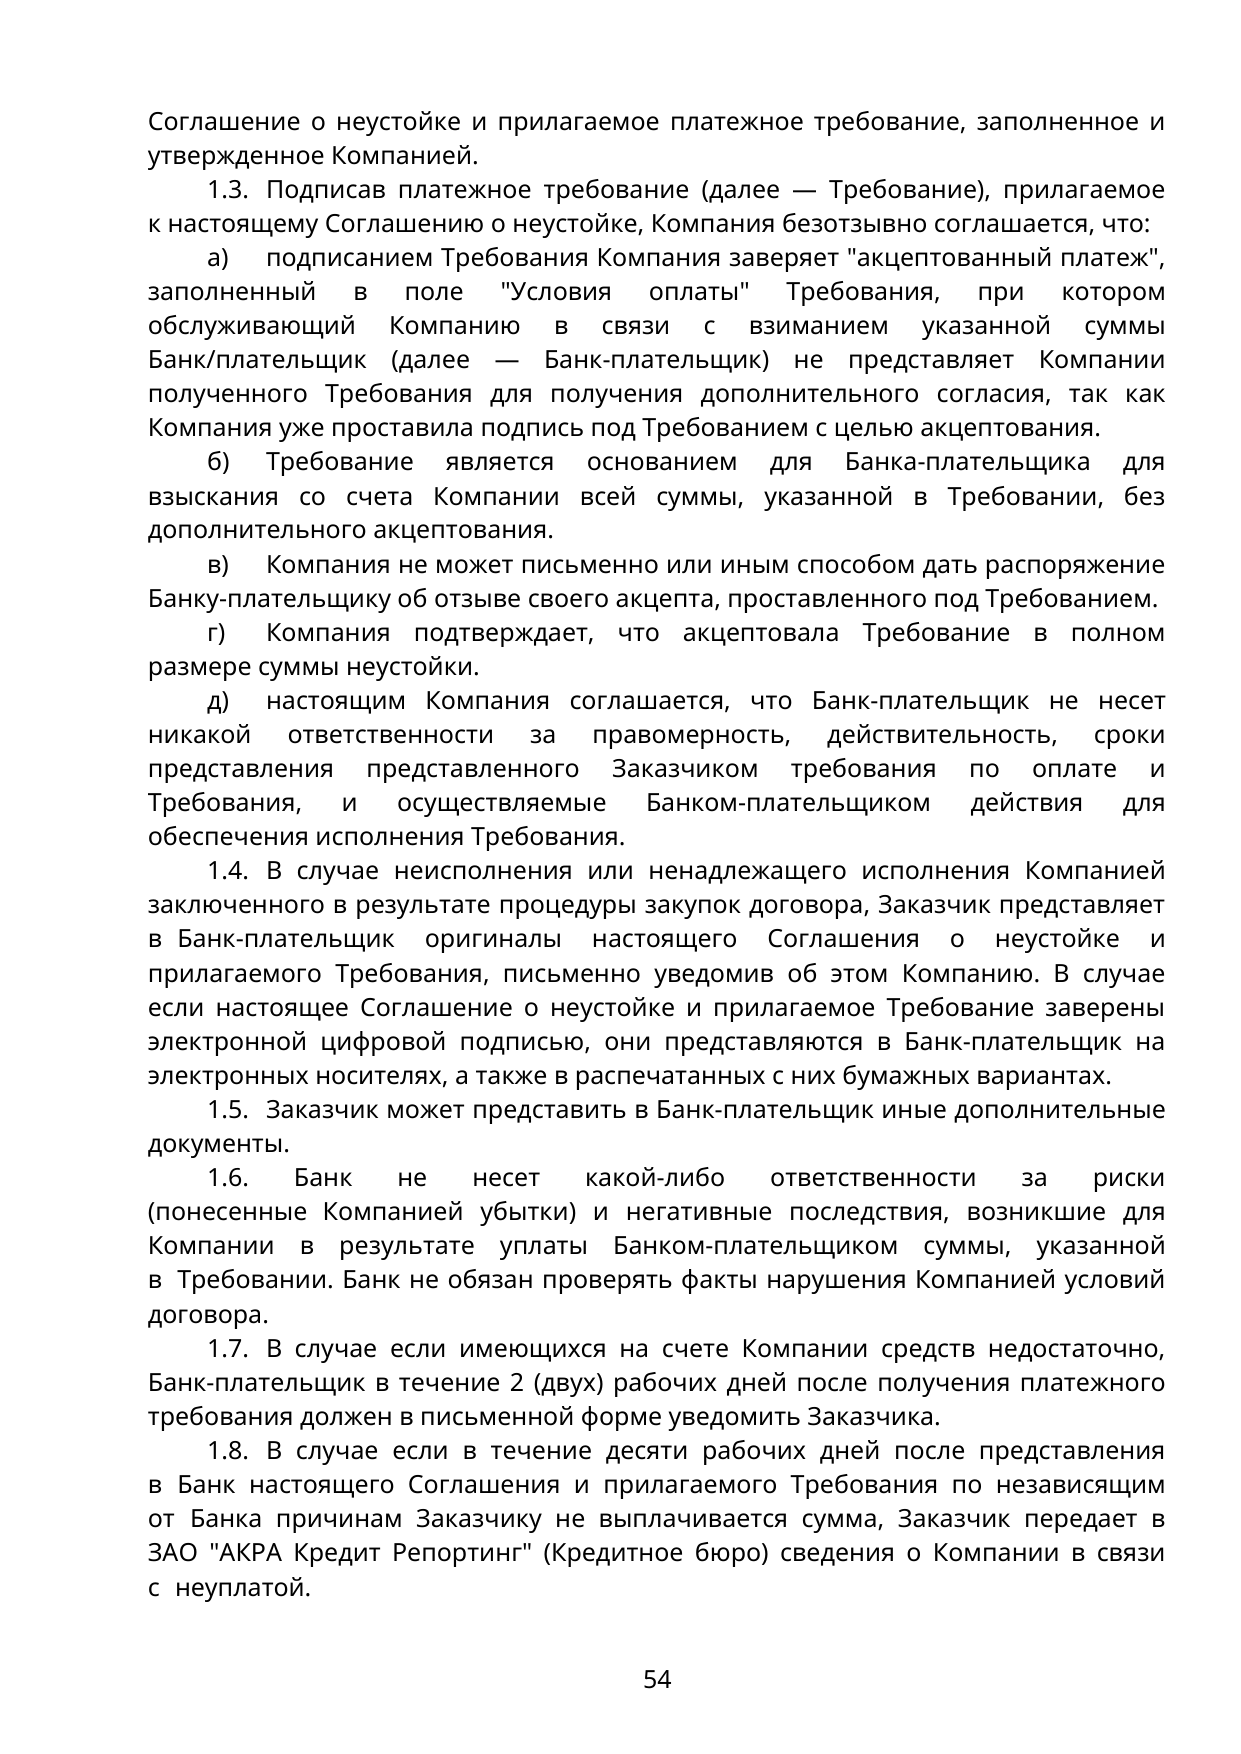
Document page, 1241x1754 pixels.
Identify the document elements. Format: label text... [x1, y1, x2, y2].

text а) подписанием Требования Компания заверяет "акцептованный платеж", заполненный в поле "Условия оплаты" Требования, при котором обслуживающий Компанию в связи с взиманием указанной суммы Банк/плательщик (далее — Банк-плательщик) не представляет Компании полученного Требования для получения дополнительного согласия, так как Компания уже проставила подпись под Требованием с целью акцептования. [148, 240, 1167, 444]
text 1.4. В случае неисполнения или ненадлежащего исполнения Компанией заключенного в результате процедуры закупок договора, Заказчик представляет в Банк-плательщик оригиналы настоящего Соглашения о неустойке и прилагаемого Требования, письменно уведомив об этом Компанию. В случае если настоящее Соглашение о неустойке и прилагаемое Требование заверены электронной цифровой подписью, они представляются в Банк-плательщик на электронных носителях, а также в распечатанных с них бумажных вариантах. [148, 853, 1167, 1091]
text 1.5. Заказчик может представить в Банк-плательщик иные дополнительные документы. [148, 1091, 1167, 1159]
text б) Требование является основанием для Банка-плательщика для взыскания со счета Компании всей суммы, указанной в Требовании, без дополнительного акцептования. [148, 444, 1167, 546]
text 1.6. Банк не несет какой-либо ответственности за риски (понесенные Компанией убытки) и негативные последствия, возникшие для Компании в результате уплаты Банком-плательщиком суммы, указанной в Требовании. Банк не обязан проверять факты нарушения Компанией условий договора. [148, 1159, 1167, 1330]
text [148, 103, 1167, 172]
text д) настоящим Компания соглашается, что Банк-плательщик не несет никакой ответственности за правомерность, действительность, сроки представления представленного Заказчиком требования по оплате и Требования, и осуществляемые Банком-плательщиком действия для обеспечения исполнения Требования. [148, 682, 1167, 853]
text г) Компания подтверждает, что акцептовала Требование в полном размере суммы неустойки. [148, 614, 1167, 682]
text 1.3. Подписав платежное требование (далее — Требование), прилагаемое к настоящему Соглашению о неустойке, Компания безотзывно соглашается, что: [148, 172, 1167, 240]
text в) Компания не может письменно или иным способом дать распоряжение Банку-плательщику об отзыве своего акцепта, проставленного под Требованием. [148, 546, 1167, 614]
text 1.8. В случае если в течение десяти рабочих дней после представления в Банк настоящего Соглашения и прилагаемого Требования по независящим от Банка причинам Заказчику не выплачивается сумма, Заказчик передает в ЗАО "АКРА Кредит Репортинг" (Кредитное бюро) сведения о Компании в связи с неуплатой. [148, 1432, 1167, 1603]
text 1.7. В случае если имеющихся на счете Компании средств недостаточно, Банк-плательщик в течение 2 (двух) рабочих дней после получения платежного требования должен в письменной форме уведомить Заказчика. [148, 1330, 1167, 1432]
